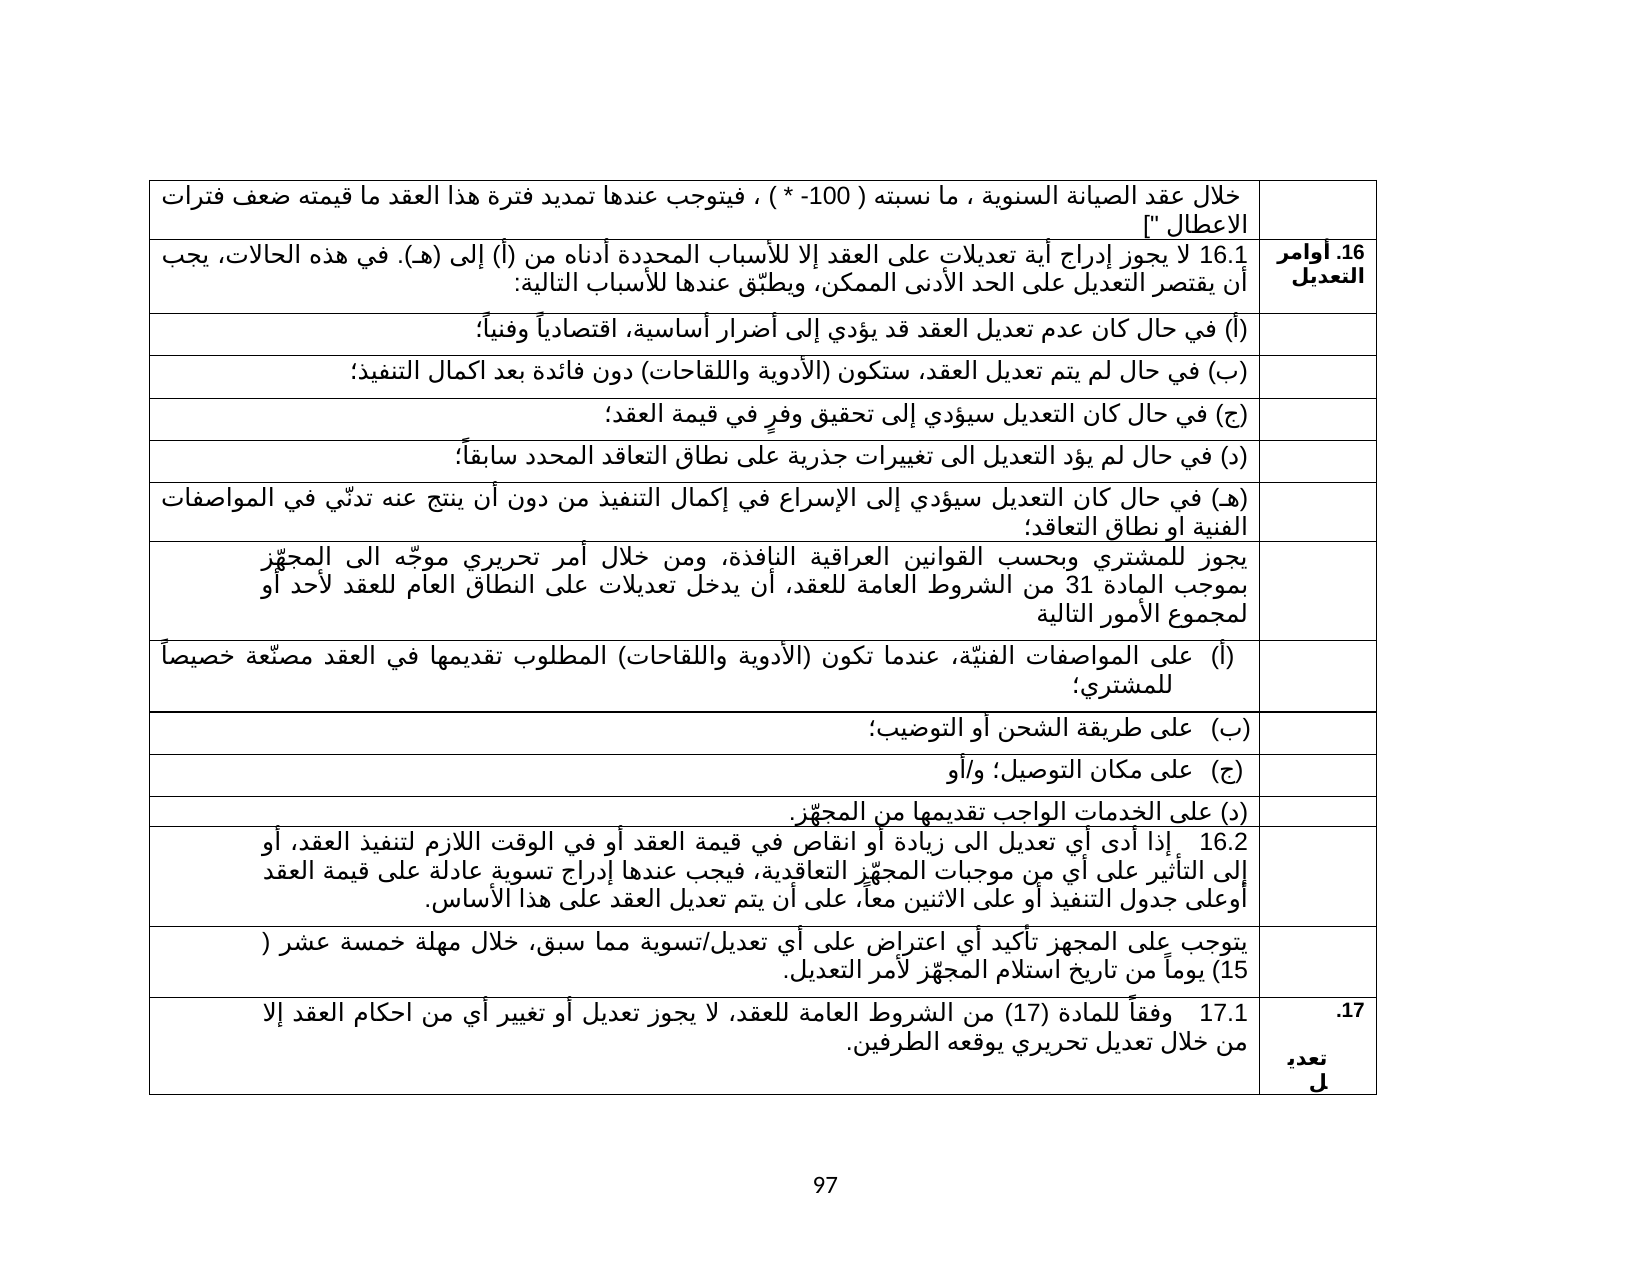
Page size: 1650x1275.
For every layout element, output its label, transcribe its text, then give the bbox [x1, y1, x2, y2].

table_cell (د) على الخدمات الواجب تقديمها من المجهّز. [150, 797, 1259, 826]
table_cell 17. تعديل العقد [1260, 998, 1376, 1093]
table_cell 16.1 لا يجوز إدراج أية تعديلات على العقد إلا للأسباب المحددة أدناه من (أ) إلى (هـ). في هذه الحالات، يجب أن يقتصر التعديل على الحد الأدنى الممكن، ويطبّق عندها للأسباب التالية: [150, 240, 1259, 313]
table_cell يتوجب على المجهز تأكيد أي اعتراض على أي تعديل/تسوية مما سبق، خلال مهلة خمسة عشر (15) يوماً من تاريخ استلام المجهّز لأمر التعديل. [150, 927, 1259, 997]
table_cell [1260, 483, 1376, 541]
table_cell [1260, 827, 1376, 926]
table_cell على مكان التوصيل؛ و/أو [150, 755, 1259, 796]
table_cell على طريقة الشحن أو التوضيب؛ [150, 713, 1259, 754]
table_cell (هـ) في حال كان التعديل سيؤدي إلى الإسراع في إكمال التنفيذ من دون أن ينتج عنه تدنّي في المواصفات الفنية او نطاق التعاقد؛ [150, 483, 1259, 541]
table_cell [1260, 641, 1376, 711]
table_cell (د) في حال لم يؤد التعديل الى تغييرات جذرية على نطاق التعاقد المحدد سابقاً؛ [150, 441, 1259, 482]
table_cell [150, 181, 1259, 238]
table_cell [1260, 927, 1376, 997]
table_cell [1260, 755, 1376, 796]
table_cell [1260, 542, 1376, 640]
table_cell [1260, 356, 1376, 397]
table_cell (أ) في حال كان عدم تعديل العقد قد يؤدي إلى أضرار أساسية، اقتصادياً وفنياً؛ [150, 314, 1259, 355]
table_cell على المواصفات الفنيّة، عندما تكون (الأدوية واللقاحات) المطلوب تقديمها في العقد مصنّعة خصيصاً للمشتري؛ [150, 641, 1259, 711]
table_cell 16. أوامر التعديل [1260, 240, 1376, 313]
table_cell [1260, 713, 1376, 754]
table_cell (ب) في حال لم يتم تعديل العقد، ستكون (الأدوية واللقاحات) دون فائدة بعد اكمال التنفيذ؛ [150, 356, 1259, 397]
table_cell [1260, 399, 1376, 440]
table_cell (ج) في حال كان التعديل سيؤدي إلى تحقيق وفرٍ في قيمة العقد؛ [150, 399, 1259, 440]
table_cell [1260, 181, 1376, 238]
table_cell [150, 998, 1259, 1093]
table_cell [1260, 797, 1376, 826]
table_cell [1260, 441, 1376, 482]
table_cell [1260, 314, 1376, 355]
table_cell يجوز للمشتري وبحسب القوانين العراقية النافذة، ومن خلال أمر تحريري موجّه الى المجهّز بموجب المادة 31 من الشروط العامة للعقد، أن يدخل تعديلات على النطاق العام للعقد لأحد أو لمجموع الأمور التالية [150, 542, 1259, 640]
table_cell 16.2 إذا أدى أي تعديل الى زيادة أو انقاص في قيمة العقد أو في الوقت اللازم لتنفيذ العقد، أو إلى التأثير على أي من موجبات المجهّز التعاقدية، فيجب عندها إدراج تسوية عادلة على قيمة العقد أوعلى جدول التنفيذ أو على الاثنين معاً، على أن يتم تعديل العقد على هذا الأساس. [150, 827, 1259, 926]
